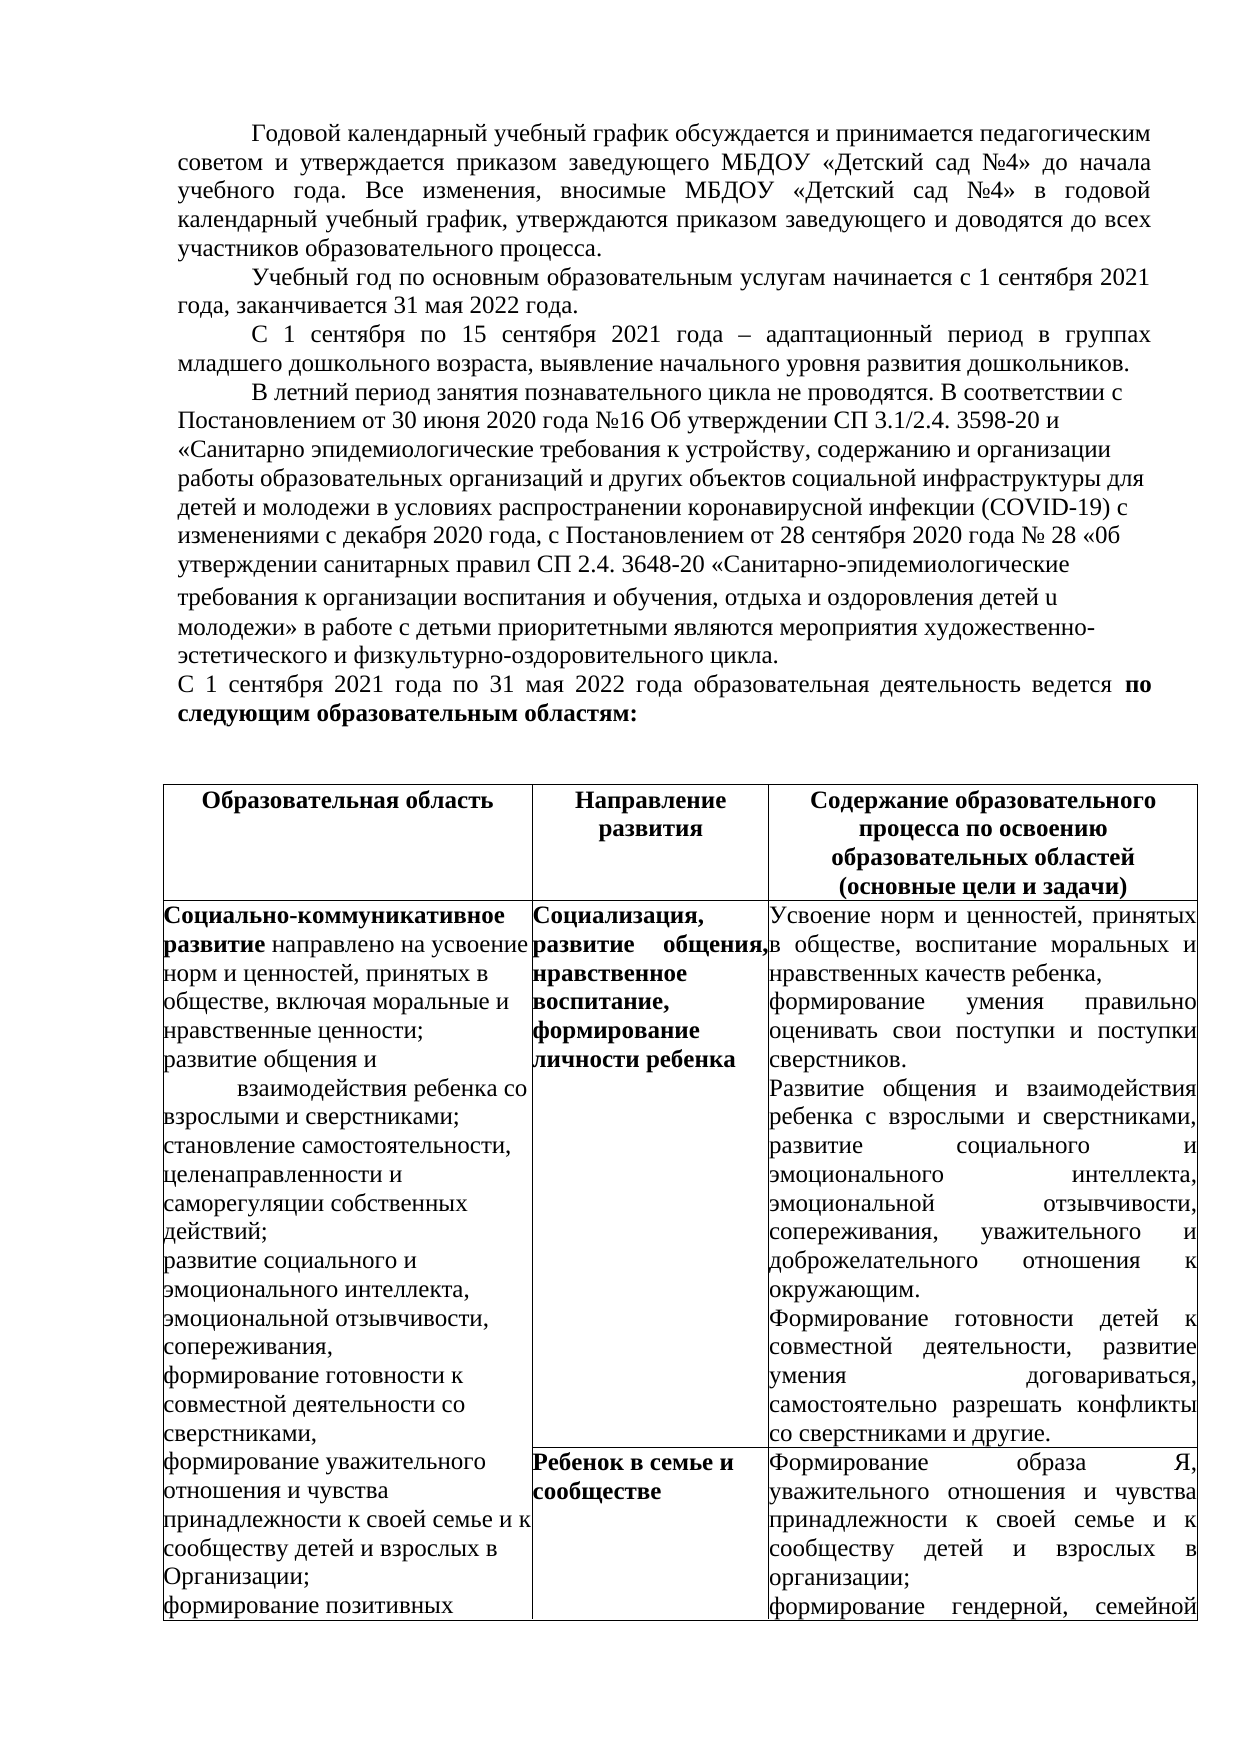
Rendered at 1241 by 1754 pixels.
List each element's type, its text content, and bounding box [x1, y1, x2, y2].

table_header Содержание образовательного процесса по освоению образовательных областей (основные цели и задачи) [769, 785, 1197, 900]
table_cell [769, 1448, 1197, 1619]
text Годовой календарный учебный график обсуждается и принимается педагогическим советом и утверждается приказом заведующего МБДОУ «Детский сад №4» до начала учебного года. Все изменения, вносимые МБДОУ «Детский сад №4» в годовой календарный учебный график, утверждаются приказом заведующего и доводятся до всех участников образовательного процесса. [177, 118, 1152, 262]
table_header Образовательная область [164, 785, 532, 900]
table_cell Социализация, развитие общения, нравственное воспитание, формирование личности ребенка [533, 901, 768, 1446]
text С 1 сентября по 15 сентября 2021 года – адаптационный период в группах младшего дошкольного возраста, выявление начального уровня развития дошкольников. [177, 319, 1152, 377]
table_cell Усвоение норм и ценностей, принятых в обществе, воспитание моральных и нравственных качеств ребенка, формирование умения правильно оценивать свои поступки и поступки сверстников. Развитие общения и взаимодействия ребенка с взрослыми и сверстниками, развитие социального и эмоционального интеллекта, эмоциональной отзывчивости, сопереживания, уважительного и доброжелательного отношения к окружающим. Формирование готовности детей к совместной деятельности, развитие умения договариваться, самостоятельно разрешать конфликты со сверстниками и другие. [769, 901, 1197, 1446]
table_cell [533, 1448, 768, 1619]
text С 1 сентября 2021 года по 31 мая 2022 года образовательная деятельность ведется по следующим образовательным областям: [177, 669, 1152, 727]
text В летний период занятия познавательного цикла не проводятся. В соответствии с Постановлением от 30 июня 2020 года №16 Об утверждении СП 3.1/2.4. 3598-20 и «Санитарно эпидемиологические требования к устройству, содержанию и организации работы образовательных организаций и других объектов социальной инфраструктуры для детей и молодежи в условиях распространении коронавирусной инфекции (COVID-19) с изменениями с декабря 2020 года, с Постановлением от 28 сентября 2020 года № 28 «0б утверждении санитарных правил СП 2.4. 3648-20 «Санитарно-эпидемиологические требования к организации воспитания и обучения, отдыха и оздоровления детей u молодежи» в работе с детьми приоритетными являются мероприятия художественно-эстетического и физкультурно-оздоровительного цикла. [177, 377, 1152, 669]
table_header Направление развития [533, 785, 768, 900]
table_cell Социально-коммуникативное развитие направлено на усвоение норм и ценностей, принятых в обществе, включая моральные и нравственные ценности; развитие общения и взаимодействия ребенка со взрослыми и сверстниками; становление самостоятельности, целенаправленности и саморегуляции собственных действий; развитие социального и эмоционального интеллекта, эмоциональной отзывчивости, сопереживания, формирование готовности к совместной деятельности со сверстниками, формирование уважительного отношения и чувства принадлежности к своей семье и к сообществу детей и взрослых в Организации; формирование позитивных установок к различным видам труда и творчества; формирование основ безопасного поведения в быту, социуме, природе. [164, 901, 532, 1619]
text Учебный год по основным образовательным услугам начинается с 1 сентября 2021 года, заканчивается 31 мая 2022 года. [177, 262, 1152, 319]
